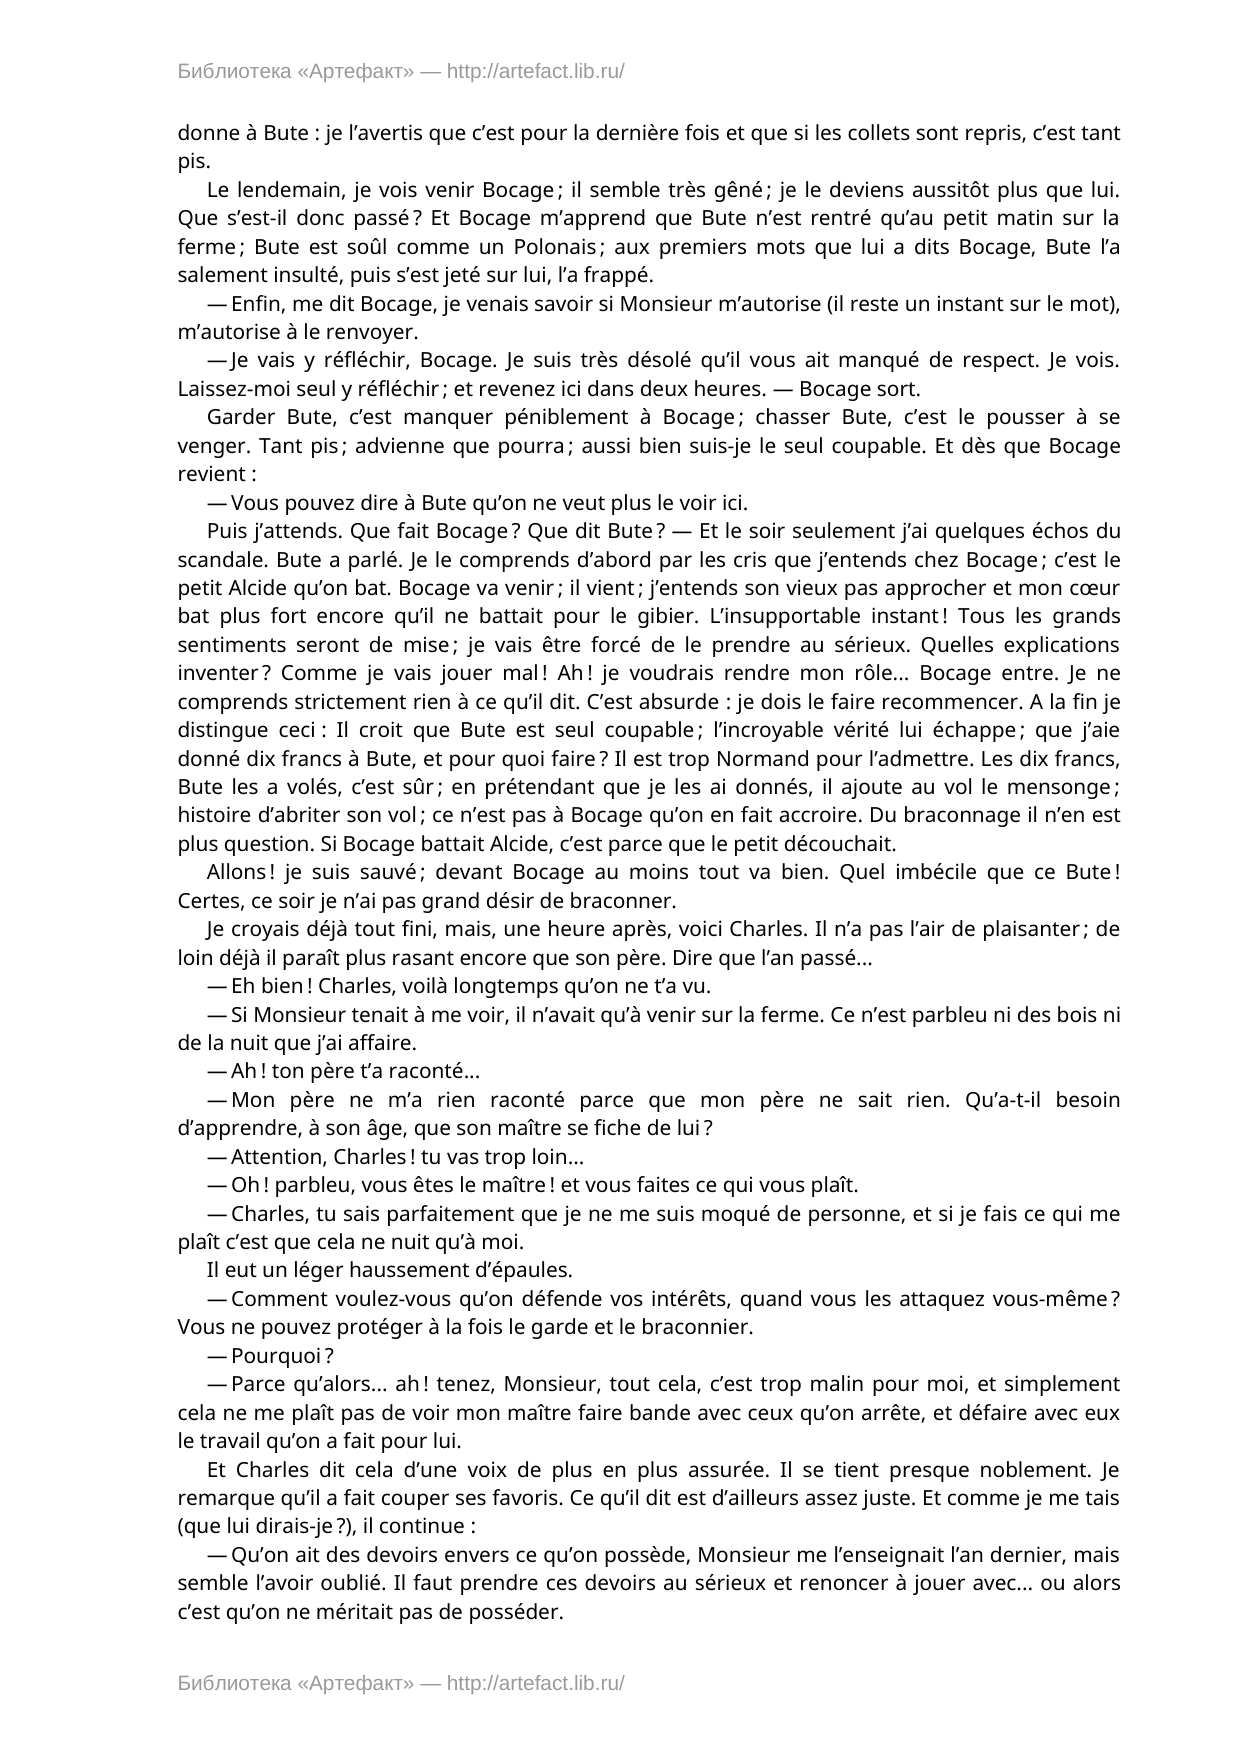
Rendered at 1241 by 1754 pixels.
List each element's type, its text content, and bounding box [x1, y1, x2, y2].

text — Charles, tu sais parfaitement que je ne me suis moqué de personne, et si je fais ce qui me plaît c’est que cela ne nuit qu’à moi. [177, 1199, 1122, 1256]
text — Parce qu’alors... ah ! tenez, Monsieur, tout cela, c’est trop malin pour moi, et simplement cela ne me plaît pas de voir mon maître faire bande avec ceux qu’on arrête, et défaire avec eux le travail qu’on a fait pour lui. [177, 1369, 1122, 1455]
text Puis j’attends. Que fait Bocage ? Que dit Bute ? — Et le soir seulement j’ai quelques échos du scandale. Bute a parlé. Je le comprends d’abord par les cris que j’entends chez Bocage ; c’est le petit Alcide qu’on bat. Bocage va venir ; il vient ; j’entends son vieux pas approcher et mon cœur bat plus fort encore qu’il ne battait pour le gibier. L’insupportable instant ! Tous les grands sentiments seront de mise ; je vais être forcé de le prendre au sérieux. Quelles explications inventer ? Comme je vais jouer mal ! Ah ! je voudrais rendre mon rôle... Bocage entre. Je ne comprends strictement rien à ce qu’il dit. C’est absurde : je dois le faire recommencer. A la fin je distingue ceci : Il croit que Bute est seul coupable ; l’incroyable vérité lui échappe ; que j’aie donné dix francs à Bute, et pour quoi faire ? Il est trop Normand pour l’admettre. Les dix francs, Bute les a volés, c’est sûr ; en prétendant que je les ai donnés, il ajoute au vol le mensonge ; histoire d’abriter son vol ; ce n’est pas à Bocage qu’on en fait accroire. Du braconnage il n’en est plus question. Si Bocage battait Alcide, c’est parce que le petit découchait. [177, 516, 1122, 857]
text Il eut un léger haussement d’épaules. [177, 1256, 1122, 1284]
text — Oh ! parbleu, vous êtes le maître ! et vous faites ce qui vous plaît. [177, 1170, 1122, 1199]
text — Qu’on ait des devoirs envers ce qu’on possède, Monsieur me l’enseignait l’an dernier, mais semble l’avoir oublié. Il faut prendre ces devoirs au sérieux et renoncer à jouer avec... ou alors c’est qu’on ne méritait pas de posséder. [177, 1540, 1122, 1625]
text Et Charles dit cela d’une voix de plus en plus assurée. Il se tient presque noblement. Je remarque qu’il a fait couper ses favoris. Ce qu’il dit est d’ailleurs assez juste. Et comme je me tais (que lui dirais-je ?), il continue : [177, 1455, 1122, 1540]
text Je croyais déjà tout fini, mais, une heure après, voici Charles. Il n’a pas l’air de plaisanter ; de loin déjà il paraît plus rasant encore que son père. Dire que l’an passé... [177, 914, 1122, 971]
text Le lendemain, je vois venir Bocage ; il semble très gêné ; je le deviens aussitôt plus que lui. Que s’est-il donc passé ? Et Bocage m’apprend que Bute n’est rentré qu’au petit matin sur la ferme ; Bute est soûl comme un Polonais ; aux premiers mots que lui a dits Bocage, Bute l’a salement insulté, puis s’est jeté sur lui, l’a frappé. [177, 175, 1122, 289]
text — Eh bien ! Charles, voilà longtemps qu’on ne t’a vu. [177, 971, 1122, 1000]
text — Enfin, me dit Bocage, je venais savoir si Monsieur m’autorise (il reste un instant sur le mot), m’autorise à le renvoyer. [177, 289, 1122, 346]
text — Pourquoi ? [177, 1341, 1122, 1369]
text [177, 118, 1122, 175]
text — Attention, Charles ! tu vas trop loin... [177, 1142, 1122, 1170]
text — Vous pouvez dire à Bute qu’on ne veut plus le voir ici. [177, 488, 1122, 516]
text — Je vais y réfléchir, Bocage. Je suis très désolé qu’il vous ait manqué de respect. Je vois. Laissez-moi seul y réfléchir ; et revenez ici dans deux heures. — Bocage sort. [177, 346, 1122, 402]
text — Comment voulez-vous qu’on défende vos intérêts, quand vous les attaquez vous-même ? Vous ne pouvez protéger à la fois le garde et le braconnier. [177, 1284, 1122, 1341]
text Garder Bute, c’est manquer péniblement à Bocage ; chasser Bute, c’est le pousser à se venger. Tant pis ; advienne que pourra ; aussi bien suis-je le seul coupable. Et dès que Bocage revient : [177, 402, 1122, 488]
text Allons ! je suis sauvé ; devant Bocage au moins tout va bien. Quel imbécile que ce Bute ! Certes, ce soir je n’ai pas grand désir de braconner. [177, 857, 1122, 914]
text — Ah ! ton père t’a raconté... [177, 1057, 1122, 1085]
text — Si Monsieur tenait à me voir, il n’avait qu’à venir sur la ferme. Ce n’est parbleu ni des bois ni de la nuit que j’ai affaire. [177, 1000, 1122, 1057]
text — Mon père ne m’a rien raconté parce que mon père ne sait rien. Qu’a-t-il besoin d’apprendre, à son âge, que son maître se fiche de lui ? [177, 1085, 1122, 1142]
